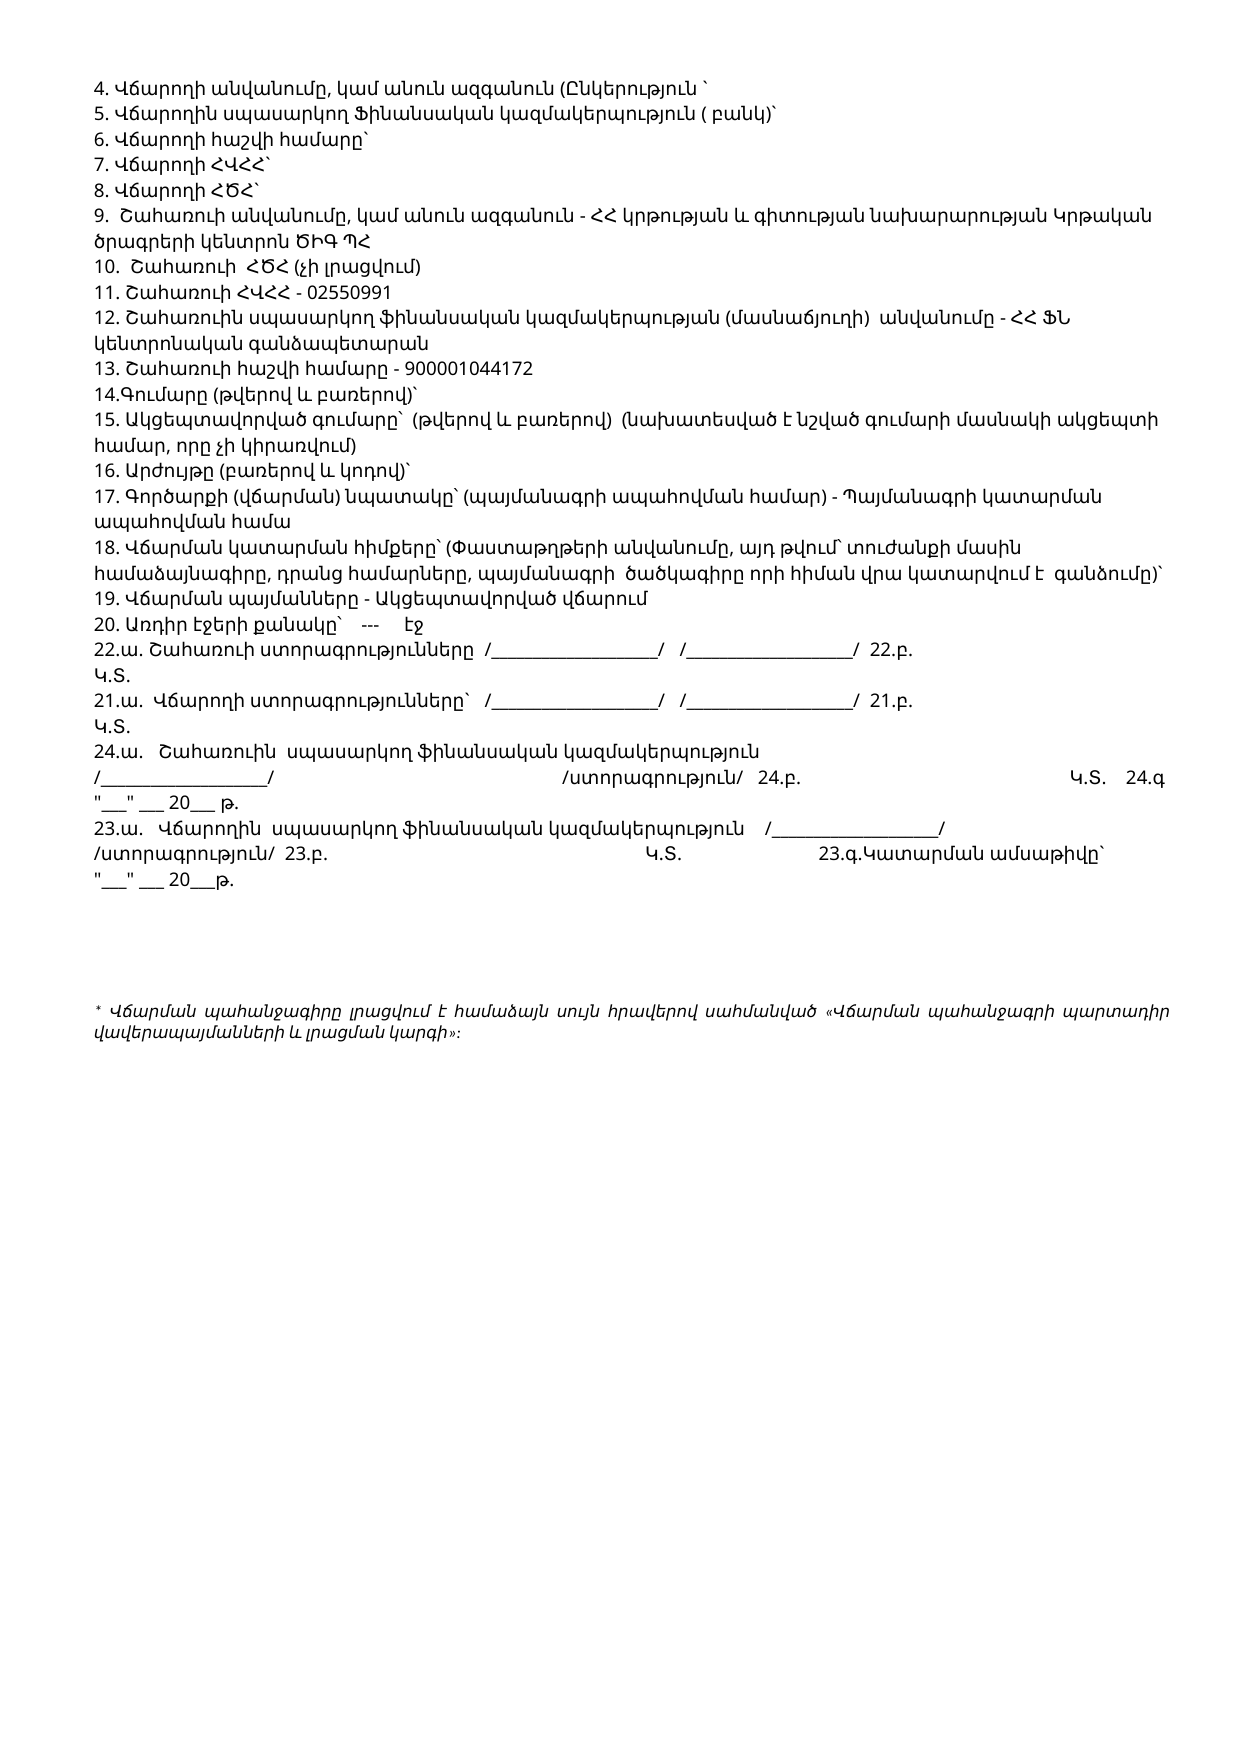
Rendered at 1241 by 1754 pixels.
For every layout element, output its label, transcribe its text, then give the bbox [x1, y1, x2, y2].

text * Վճարման պահանջագիրը լրացվում է համաձայն սույն հրավերով սահմանված «Վճարման պահանջագրի պարտադիր վավերապայմանների և լրացման կարգի»: [94, 1002, 1171, 1042]
